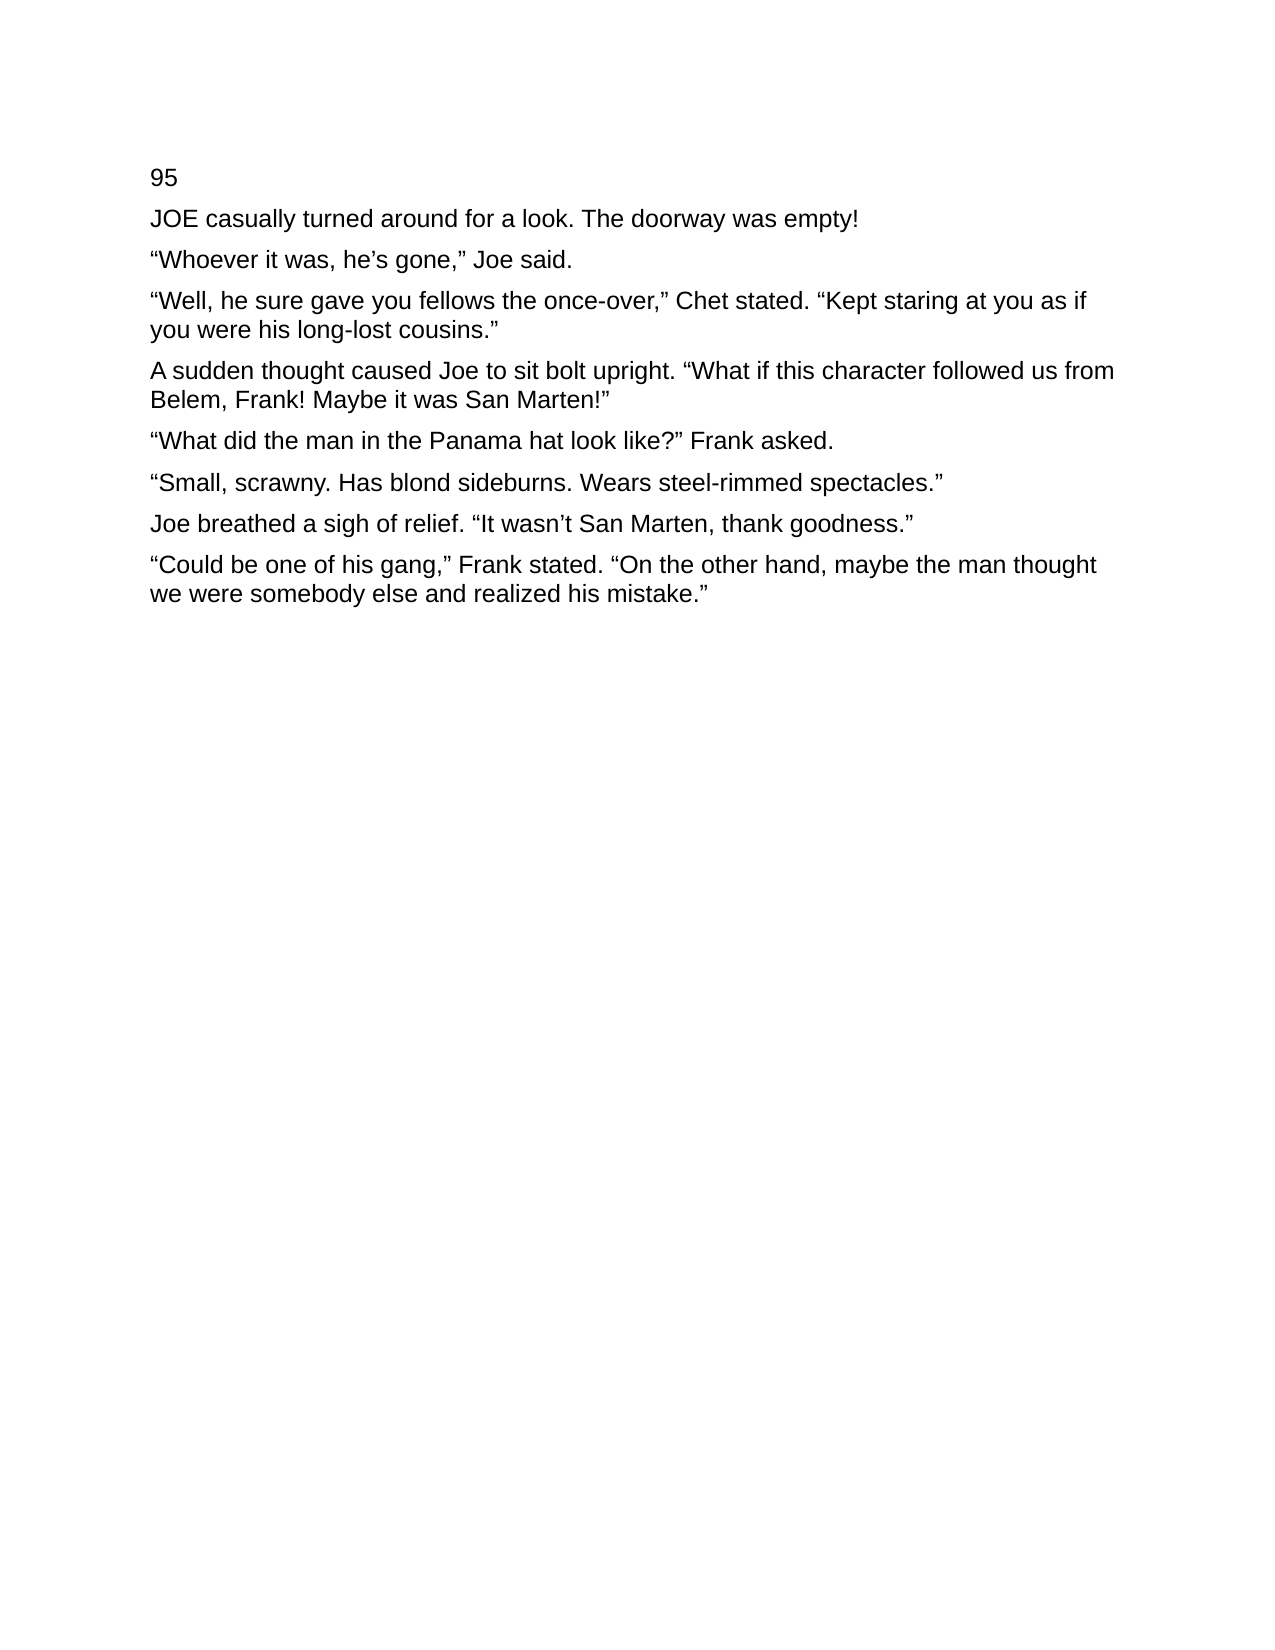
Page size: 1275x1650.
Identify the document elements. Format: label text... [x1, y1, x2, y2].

text “What did the man in the Panama hat look like?” Frank asked. [150, 426, 1125, 455]
text JOE casually turned around for a look. The doorway was empty! [150, 204, 1125, 232]
text “Small, scrawny. Has blond sideburns. Wears steel-rimmed spectacles.” [150, 467, 1125, 496]
text “Whoever it was, he’s gone,” Joe said. [150, 245, 1125, 274]
text “Could be one of his gang,” Frank stated. “On the other hand, maybe the man thought we were somebody else and realized his mistake.” [150, 550, 1125, 607]
text A sudden thought caused Joe to sit bolt upright. “What if this character followed us from Belem, Frank! Maybe it was San Marten!” [150, 356, 1125, 414]
text Joe breathed a sigh of relief. “It wasn’t San Marten, thank goodness.” [150, 509, 1125, 537]
text 95 [150, 162, 1125, 191]
text “Well, he sure gave you fellows the once-over,” Chet stated. “Kept staring at you as if you were his long-lost cousins.” [150, 286, 1125, 344]
